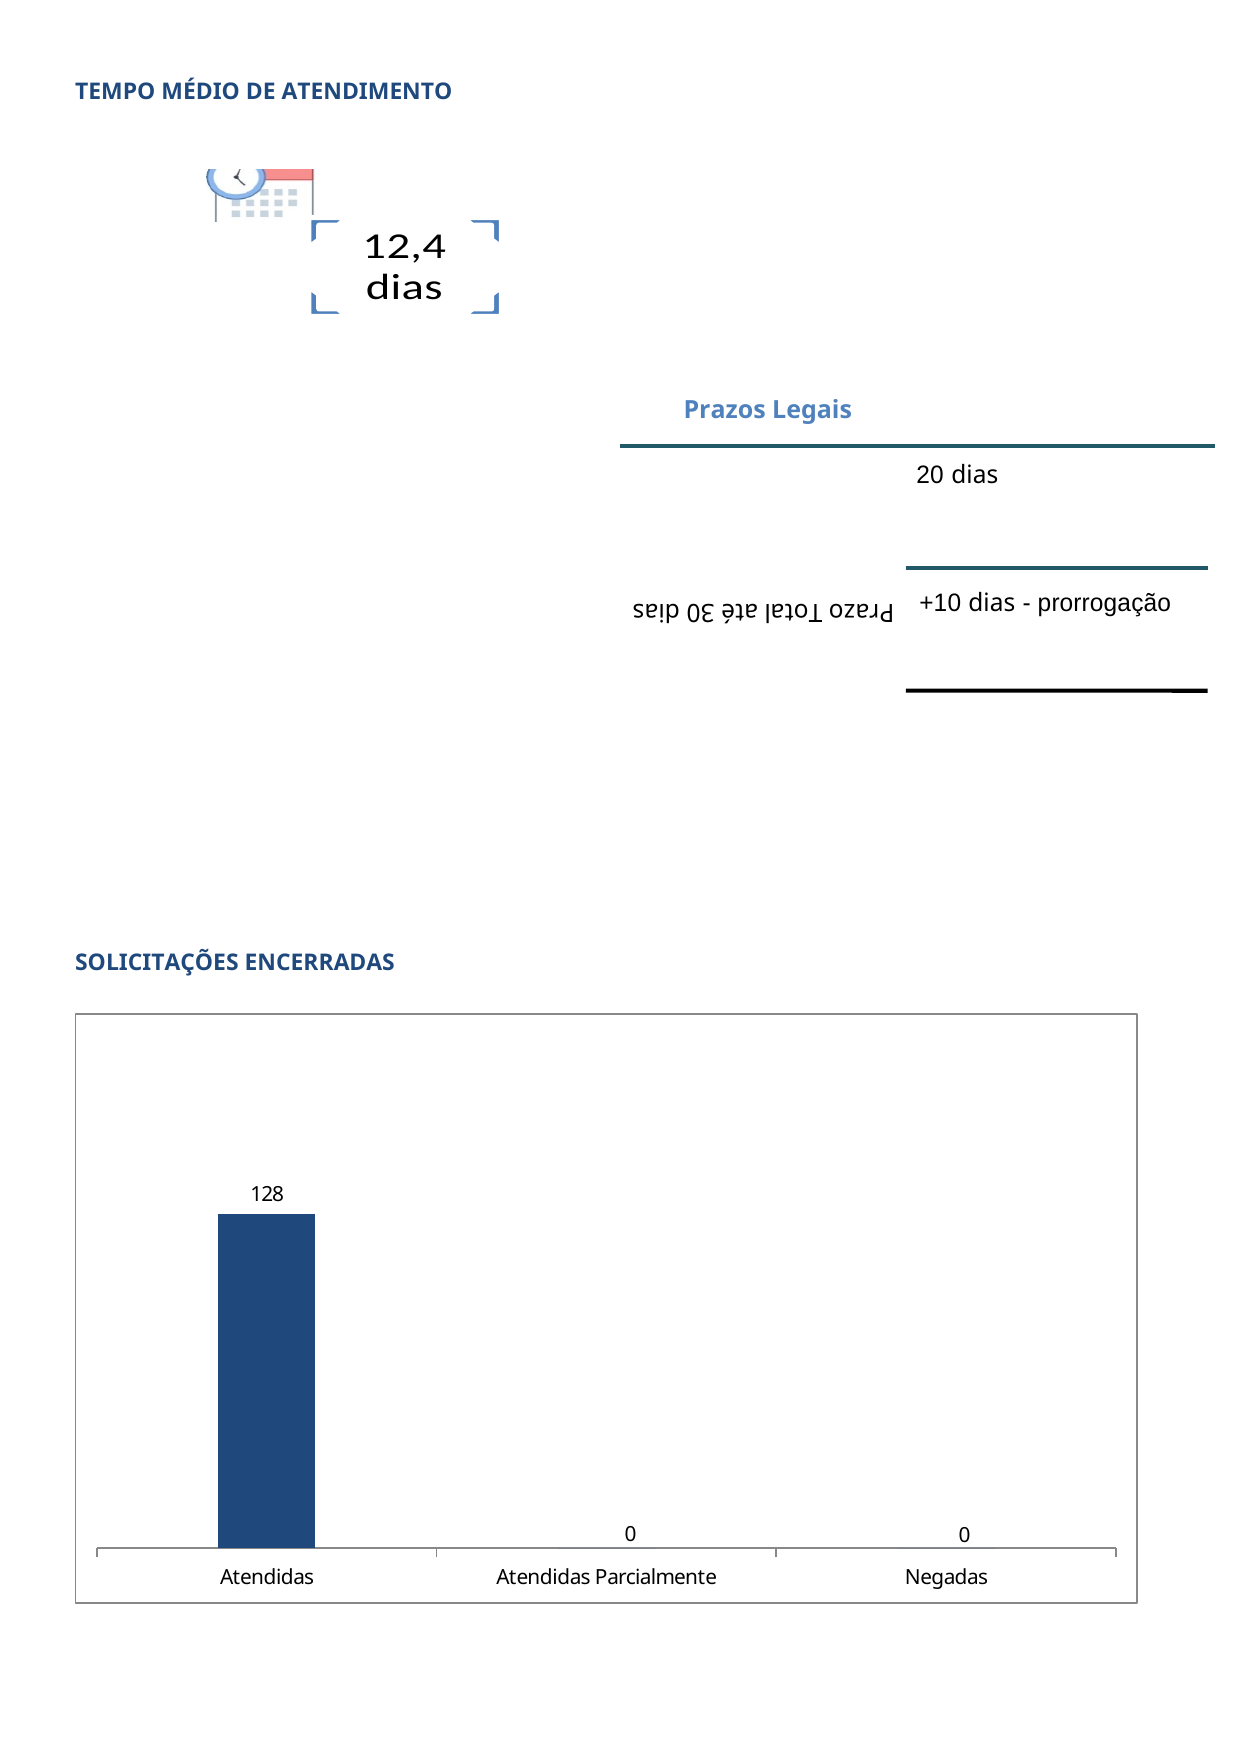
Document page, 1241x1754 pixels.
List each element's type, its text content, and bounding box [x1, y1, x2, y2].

text Prazos Legais [370, 392, 1165, 426]
text SOLICITAÇÕES ENCERRADAS [75, 945, 1165, 977]
picture [206, 169, 315, 222]
text TEMPO MÉDIO DE ATENDIMENTO [75, 75, 1165, 106]
